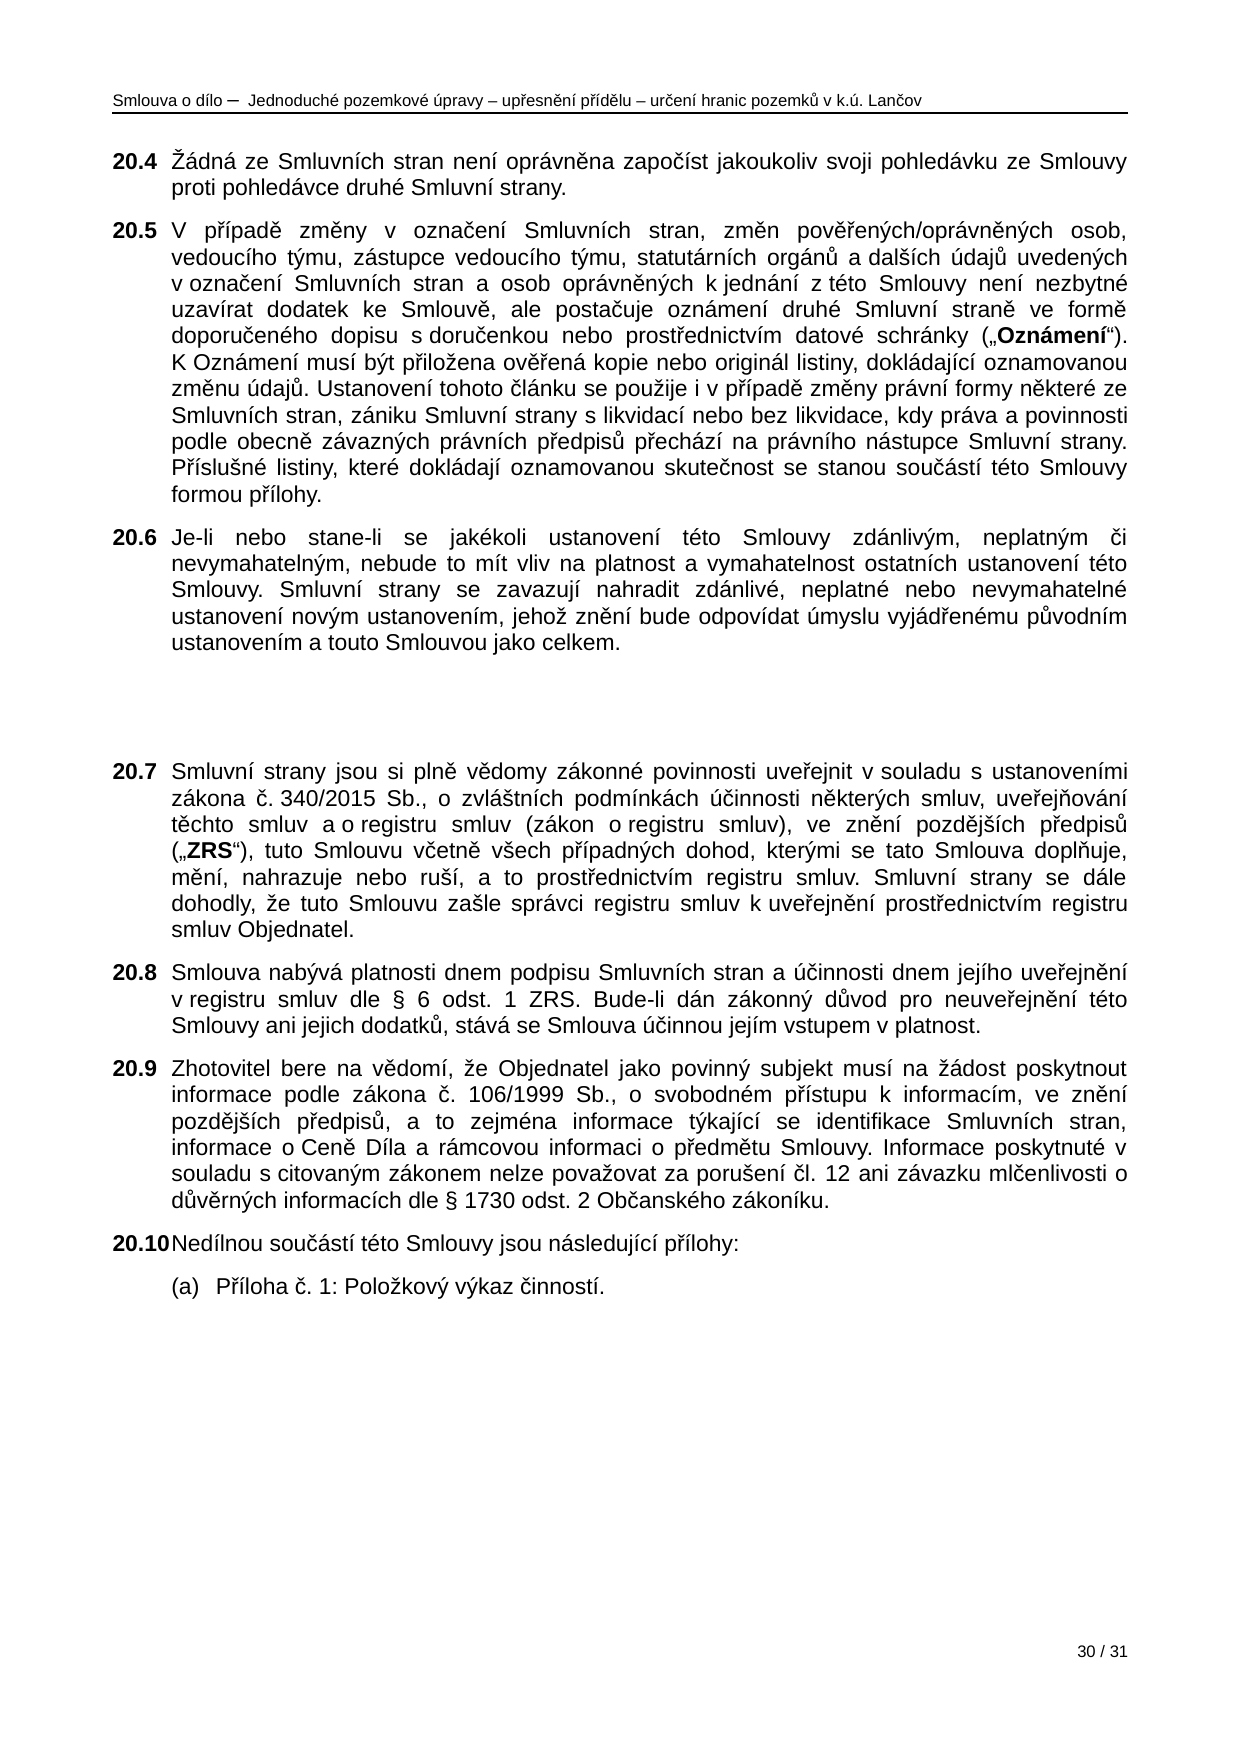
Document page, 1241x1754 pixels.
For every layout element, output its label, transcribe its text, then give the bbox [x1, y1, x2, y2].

text Žádná ze Smluvních stran není oprávněna započíst jakoukoliv svoji pohledávku ze Smlouvy proti pohledávce druhé Smluvní strany. [112, 148, 1128, 200]
text V případě změny v označení Smluvních stran, změn pověřených/oprávněných osob, vedoucího týmu, zástupce vedoucího týmu, statutárních orgánů a dalších údajů uvedených v označení Smluvních stran a osob oprávněných k jednání z této Smlouvy není nezbytné uzavírat dodatek ke Smlouvě, ale postačuje oznámení druhé Smluvní straně ve formě doporučeného dopisu s doručenkou nebo prostřednictvím datové schránky („Oznámení“). K Oznámení musí být přiložena ověřená kopie nebo originál listiny, dokládající oznamovanou změnu údajů. Ustanovení tohoto článku se použije i v případě změny právní formy některé ze Smluvních stran, zániku Smluvní strany s likvidací nebo bez likvidace, kdy práva a povinnosti podle obecně závazných právních předpisů přechází na právního nástupce Smluvní strany. Příslušné listiny, které dokládají oznamovanou skutečnost se stanou součástí této Smlouvy formou přílohy. [112, 217, 1128, 507]
text Smlouva nabývá platnosti dnem podpisu Smluvních stran a účinnosti dnem jejího uveřejnění v registru smluv dle § 6 odst. 1 ZRS. Bude-li dán zákonný důvod pro neuveřejnění této Smlouvy ani jejich dodatků, stává se Smlouva účinnou jejím vstupem v platnost. [112, 959, 1128, 1038]
text Je-li nebo stane-li se jakékoli ustanovení této Smlouvy zdánlivým, neplatným či nevymahatelným, nebude to mít vliv na platnost a vymahatelnost ostatních ustanovení této Smlouvy. Smluvní strany se zavazují nahradit zdánlivé, neplatné nebo nevymahatelné ustanovení novým ustanovením, jehož znění bude odpovídat úmyslu vyjádřenému původním ustanovením a touto Smlouvou jako celkem. [112, 524, 1128, 655]
text Smluvní strany jsou si plně vědomy zákonné povinnosti uveřejnit v souladu s ustanoveními zákona č. 340/2015 Sb., o zvláštních podmínkách účinnosti některých smluv, uveřejňování těchto smluv a o registru smluv (zákon o registru smluv), ve znění pozdějších předpisů („ZRS“), tuto Smlouvu včetně všech případných dohod, kterými se tato Smlouva doplňuje, mění, nahrazuje nebo ruší, a to prostřednictvím registru smluv. Smluvní strany se dále dohodly, že tuto Smlouvu zašle správci registru smluv k uveřejnění prostřednictvím registru smluv Objednatel. [112, 758, 1128, 943]
list Příloha č. 1: Položkový výkaz činností. [171, 1273, 1128, 1299]
text Zhotovitel bere na vědomí, že Objednatel jako povinný subjekt musí na žádost poskytnout informace podle zákona č. 106/1999 Sb., o svobodném přístupu k informacím, ve znění pozdějších předpisů, a to zejména informace týkající se identifikace Smluvních stran, informace o Ceně Díla a rámcovou informaci o předmětu Smlouvy. Informace poskytnuté v souladu s citovaným zákonem nelze považovat za porušení čl. 12 ani závazku mlčenlivosti o důvěrných informacích dle § 1730 odst. 2 Občanského zákoníku. [112, 1055, 1128, 1213]
text Nedílnou součástí této Smlouvy jsou následující přílohy: [112, 1230, 1128, 1256]
